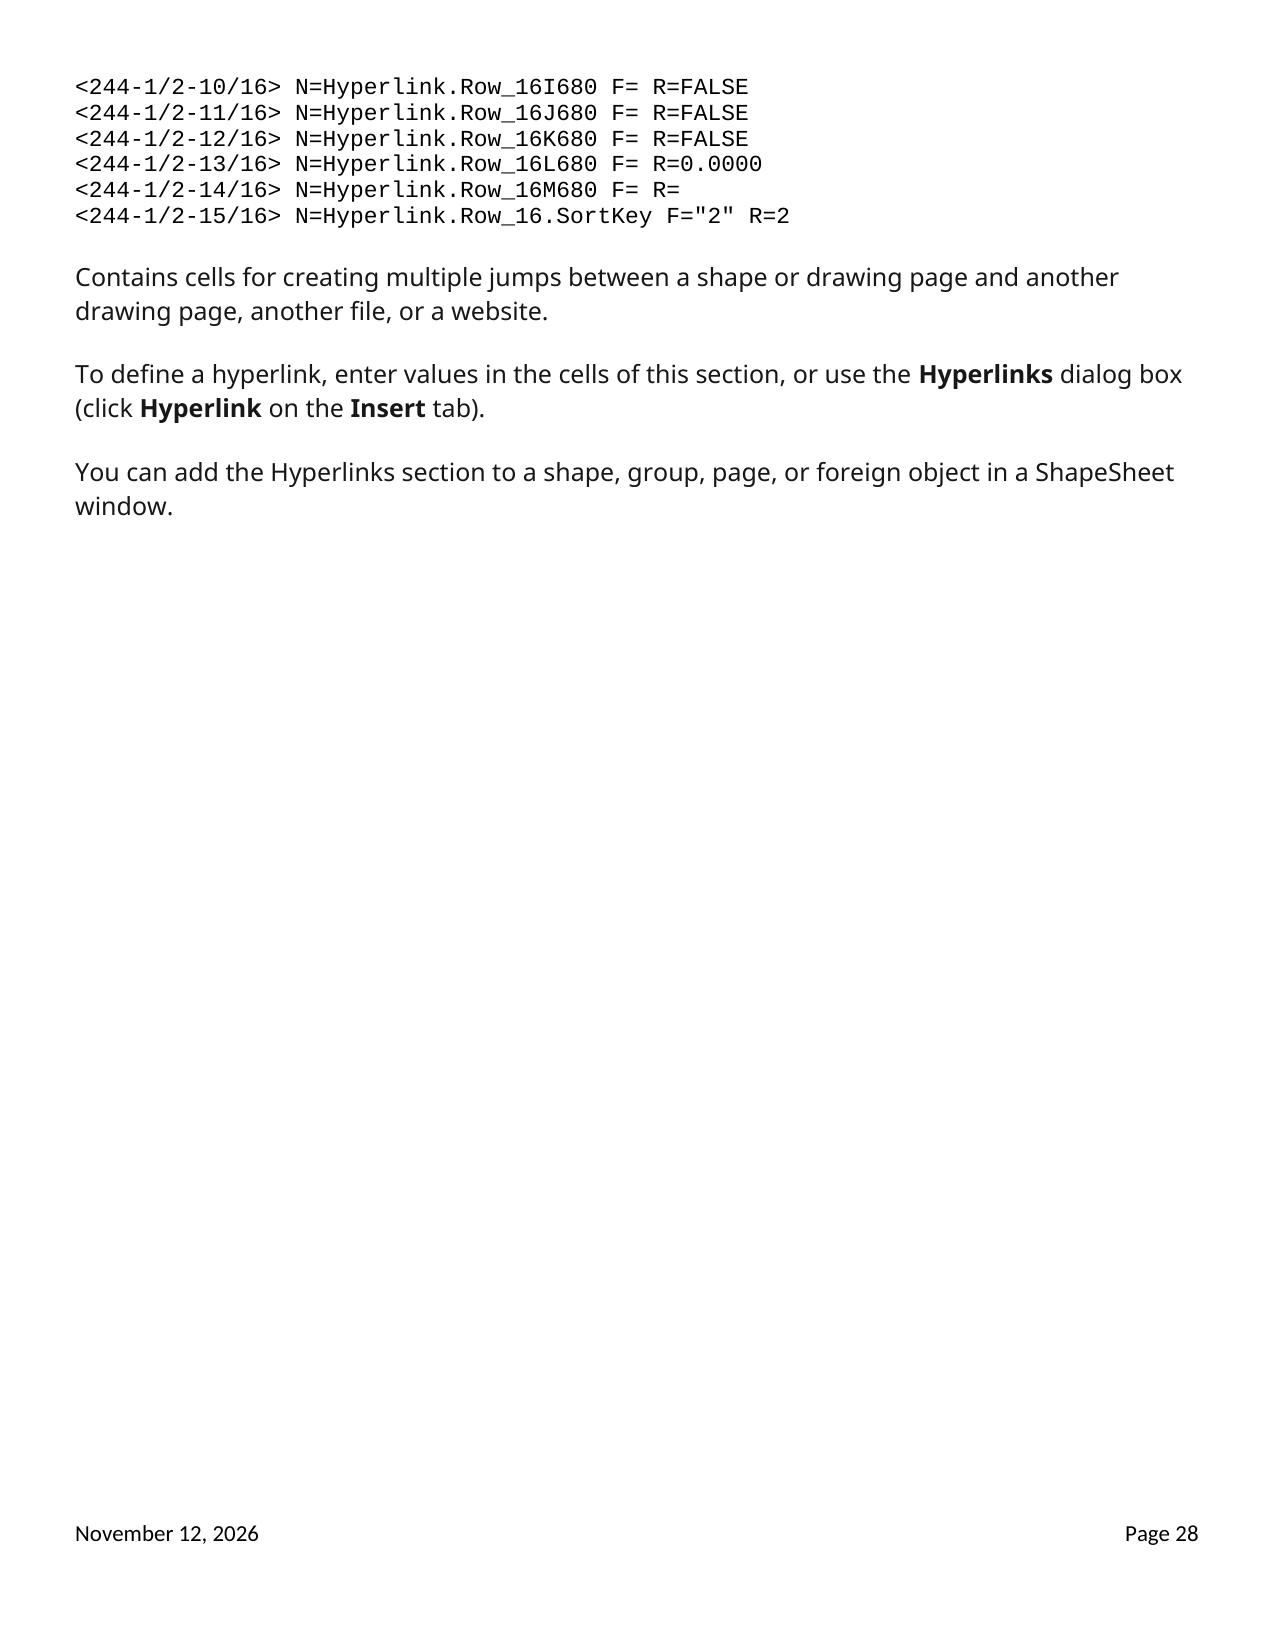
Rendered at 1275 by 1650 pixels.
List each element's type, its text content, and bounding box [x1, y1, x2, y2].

text <244-1/2-12/16> N=Hyperlink.Row_16K680 F= R=FALSE [75, 127, 1200, 153]
text <244-1/2-10/16> N=Hyperlink.Row_16I680 F= R=FALSE [75, 75, 1200, 101]
text <244-1/2-11/16> N=Hyperlink.Row_16J680 F= R=FALSE [75, 101, 1200, 127]
text To define a hyperlink, enter values in the cells of this section, or use the Hyperlinks dialog box (click Hyperlink on the Insert tab). [75, 357, 1200, 425]
text Contains cells for creating multiple jumps between a shape or drawing page and another drawing page, another file, or a website. [75, 260, 1200, 328]
text <244-1/2-15/16> N=Hyperlink.Row_16.SortKey F="2" R=2 [75, 205, 1200, 231]
text You can add the Hyperlinks section to a shape, group, page, or foreign object in a ShapeSheet window. [75, 454, 1200, 522]
text <244-1/2-14/16> N=Hyperlink.Row_16M680 F= R= [75, 179, 1200, 205]
text <244-1/2-13/16> N=Hyperlink.Row_16L680 F= R=0.0000 [75, 153, 1200, 179]
